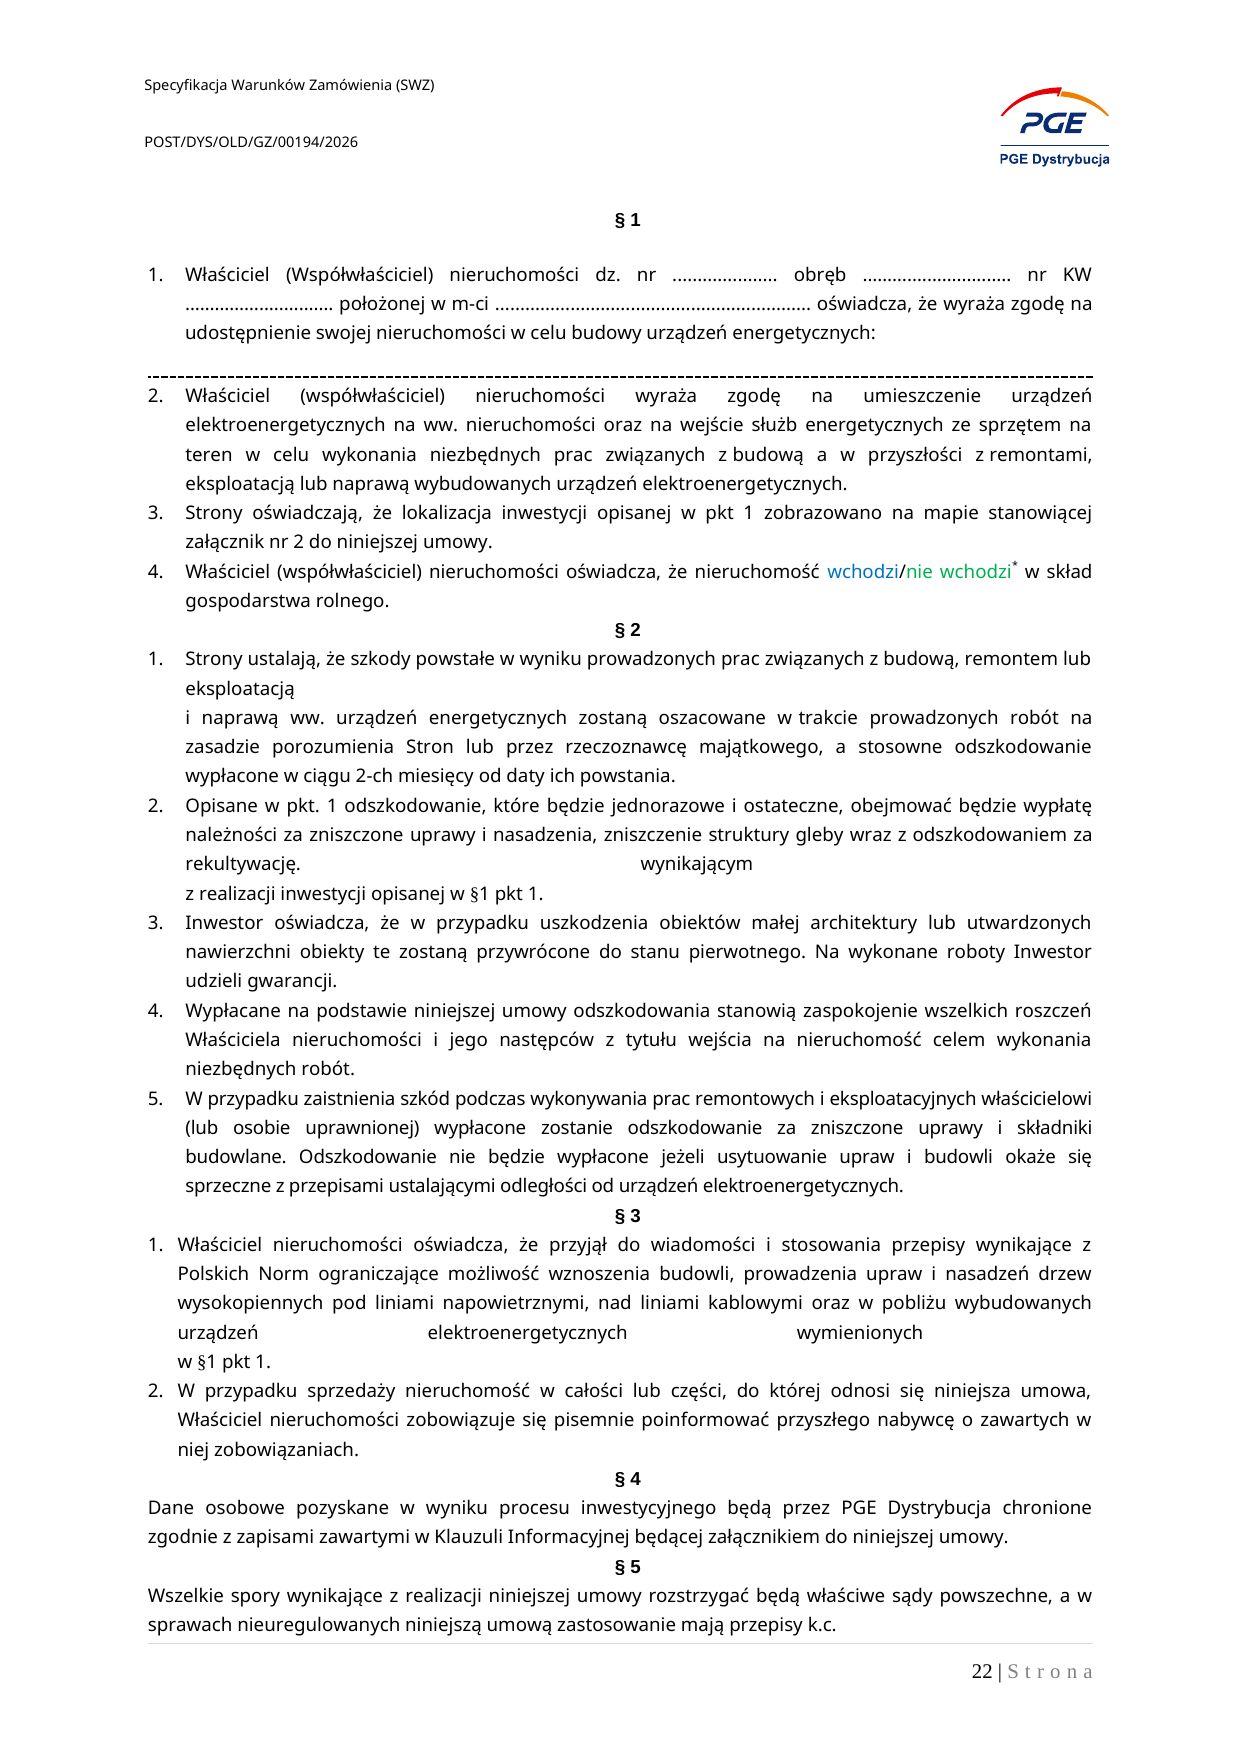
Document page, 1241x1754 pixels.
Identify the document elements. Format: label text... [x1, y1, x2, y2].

list Wypłacane na podstawie niniejszej umowy odszkodowania stanowią zaspokojenie wszelkich roszczeń Właściciela nieruchomości i jego następców z tytułu wejścia na nieruchomość celem wykonania niezbędnych robót. [148, 997, 1093, 1081]
text Wszelkie spory wynikające z realizacji niniejszej umowy rozstrzygać będą właściwe sądy powszechne, a w sprawach nieuregulowanych niniejszą umową zastosowanie mają przepisy k.c. [148, 1582, 1093, 1637]
list Strony ustalają, że szkody powstałe w wyniku prowadzonych prac związanych z budową, remontem lub eksploatacją i naprawą ww. urządzeń energetycznych zostaną oszacowane w trakcie prowadzonych robót na zasadzie porozumienia Stron lub przez rzeczoznawcę majątkowego, a stosowne odszkodowanie wypłacone w ciągu 2-ch miesięcy od daty ich powstania. [148, 646, 1093, 788]
list W przypadku sprzedaży nieruchomość w całości lub części, do której odnosi się niniejsza umowa, Właściciel nieruchomości zobowiązuje się pisemnie poinformować przyszłego nabywcę o zawartych w niej zobowiązaniach. [148, 1377, 1093, 1462]
list Opisane w pkt. 1 odszkodowanie, które będzie jednorazowe i ostateczne, obejmować będzie wypłatę należności za zniszczone uprawy i nasadzenia, zniszczenie struktury gleby wraz z odszkodowaniem za rekultywację. wynikającym z realizacji inwestycji opisanej w 1 pkt 1. [148, 792, 1093, 905]
text Dane osobowe pozyskane w wyniku procesu inwestycyjnego będą przez PGE Dystrybucja chronione zgodnie z zapisami zawartymi w Klauzuli Informacyjnej będącej załącznikiem do niniejszej umowy. [148, 1494, 1093, 1549]
list Właściciel (współwłaściciel) nieruchomości oświadcza, że nieruchomość wchodzi/nie wchodzi* w skład gospodarstwa rolnego. [148, 558, 1093, 613]
list Właściciel (Współwłaściciel) nieruchomości dz. nr ..................... obręb ……….………..….….. nr KW ………………..…….… położonej w m-ci ............................................................... oświadcza, że wyraża zgodę na udostępnienie swojej nieruchomości w celu budowy urządzeń energetycznych: [148, 261, 1093, 345]
list Właściciel (współwłaściciel) nieruchomości wyraża zgodę na umieszczenie urządzeń elektroenergetycznych na ww. nieruchomości oraz na wejście służb energetycznych ze sprzętem na teren w celu wykonania niezbędnych prac związanych z budową a w przyszłości z remontami, eksploatacją lub naprawą wybudowanych urządzeń elektroenergetycznych. [148, 382, 1093, 496]
list W przypadku zaistnienia szkód podczas wykonywania prac remontowych i eksploatacyjnych właścicielowi (lub osobie uprawnionej) wypłacone zostanie odszkodowanie za zniszczone uprawy i składniki budowlane. Odszkodowanie nie będzie wypłacone jeżeli usytuowanie upraw i budowli okaże się sprzeczne z przepisami ustalającymi odległości od urządzeń elektroenergetycznych. [148, 1085, 1093, 1198]
list Właściciel nieruchomości oświadcza, że przyjął do wiadomości i stosowania przepisy wynikające z Polskich Norm ograniczające możliwość wznoszenia budowli, prowadzenia upraw i nasadzeń drzew wysokopiennych pod liniami napowietrznymi, nad liniami kablowymi oraz w pobliżu wybudowanych urządzeń elektroenergetycznych wymienionych w 1 pkt 1. [148, 1231, 1093, 1374]
list Inwestor oświadcza, że w przypadku uszkodzenia obiektów małej architektury lub utwardzonych nawierzchni obiekty te zostaną przywrócone do stanu pierwotnego. Na wykonane roboty Inwestor udzieli gwarancji. [148, 909, 1093, 993]
list Strony oświadczają, że lokalizacja inwestycji opisanej w pkt 1 zobrazowano na mapie stanowiącej załącznik nr 2 do niniejszej umowy. [148, 499, 1093, 554]
